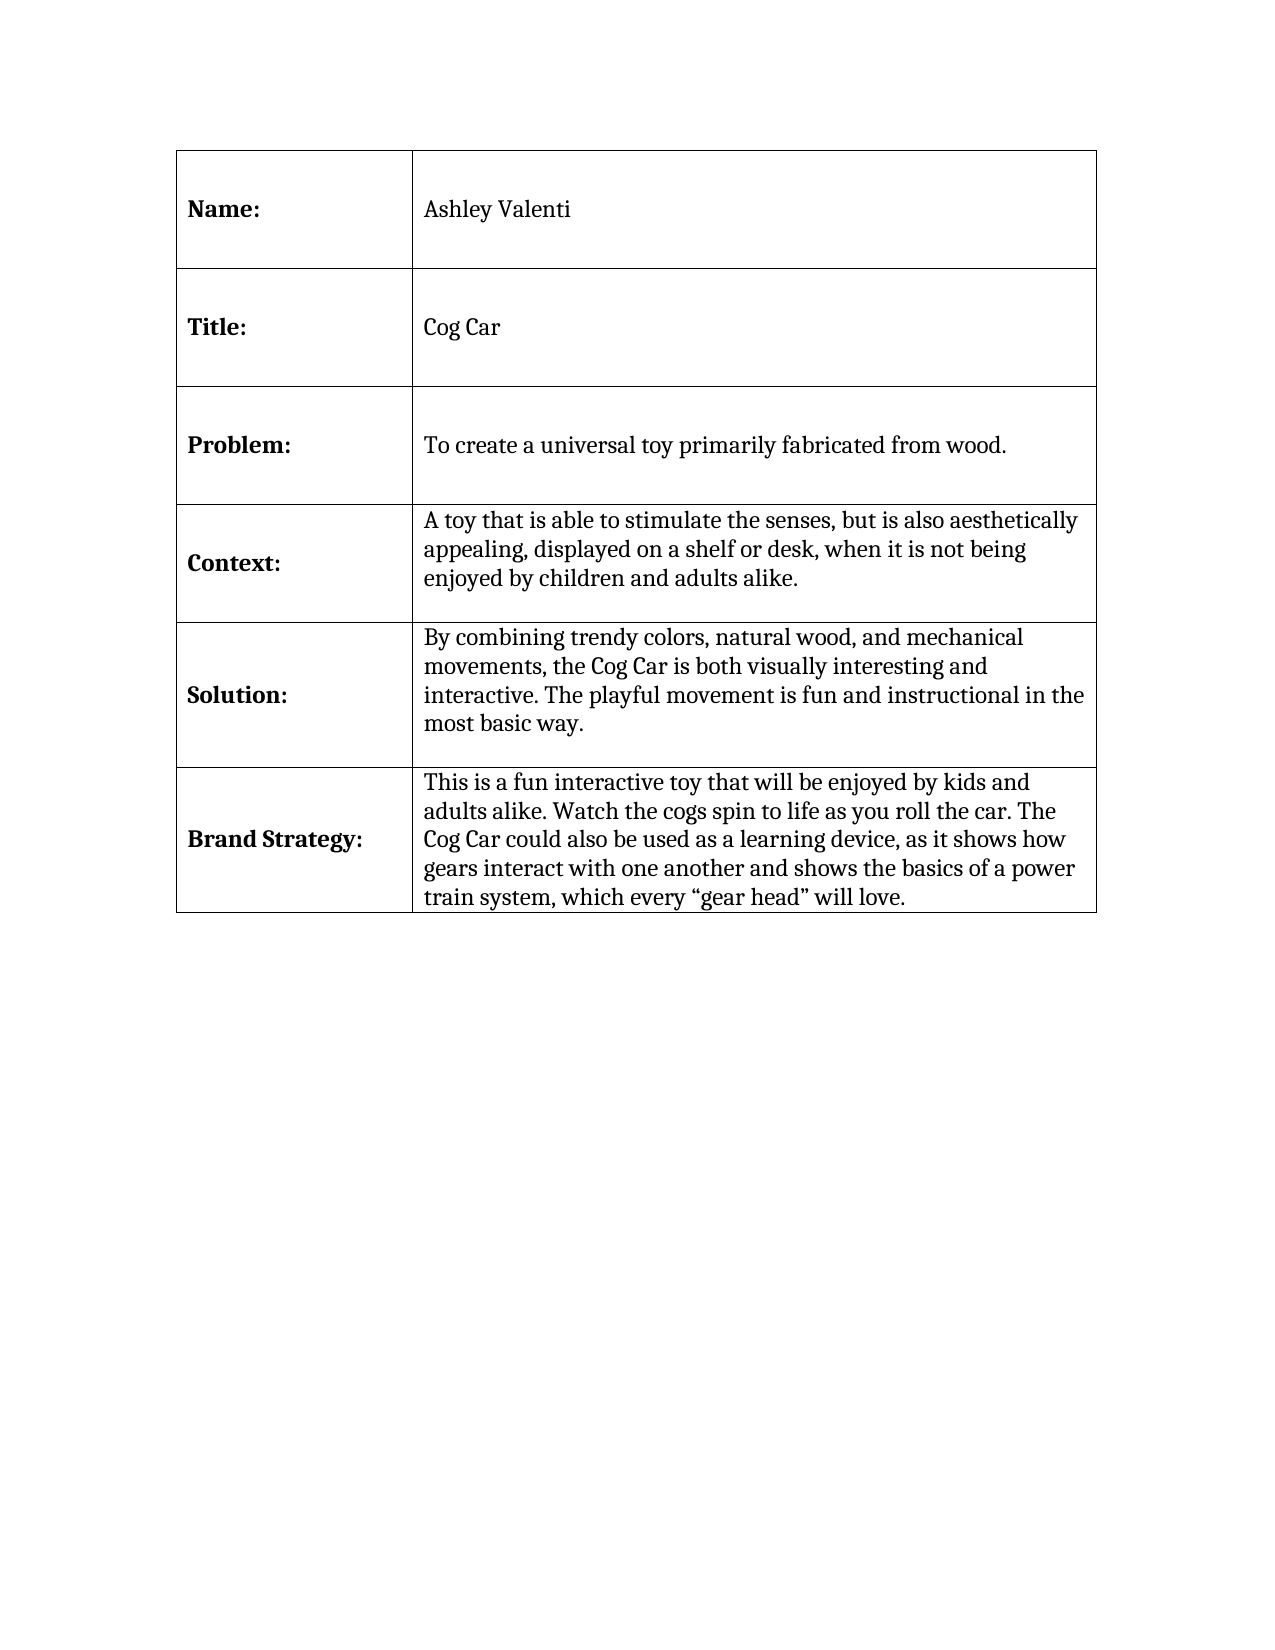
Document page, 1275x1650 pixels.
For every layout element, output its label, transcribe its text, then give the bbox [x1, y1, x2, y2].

table_cell Problem: [177, 387, 412, 504]
table_cell Cog Car [413, 269, 1096, 386]
table_cell This is a fun interactive toy that will be enjoyed by kids and adults alike. Watch the cogs spin to life as you roll the car. The Cog Car could also be used as a learning device, as it shows how gears interact with one another and shows the basics of a power train system, which every “gear head” will love. [413, 768, 1096, 912]
table_cell By combining trendy colors, natural wood, and mechanical movements, the Cog Car is both visually interesting and interactive. The playful movement is fun and instructional in the most basic way. [413, 623, 1096, 767]
table_cell To create a universal toy primarily fabricated from wood. [413, 387, 1096, 504]
table_cell Context: [177, 505, 412, 622]
table_cell Solution: [177, 623, 412, 767]
table_header Ashley Valenti [413, 151, 1096, 268]
table_cell A toy that is able to stimulate the senses, but is also aesthetically appealing, displayed on a shelf or desk, when it is not being enjoyed by children and adults alike. [413, 505, 1096, 622]
table_cell Brand Strategy: [177, 768, 412, 912]
table_cell Title: [177, 269, 412, 386]
table_header Name: [177, 151, 412, 268]
